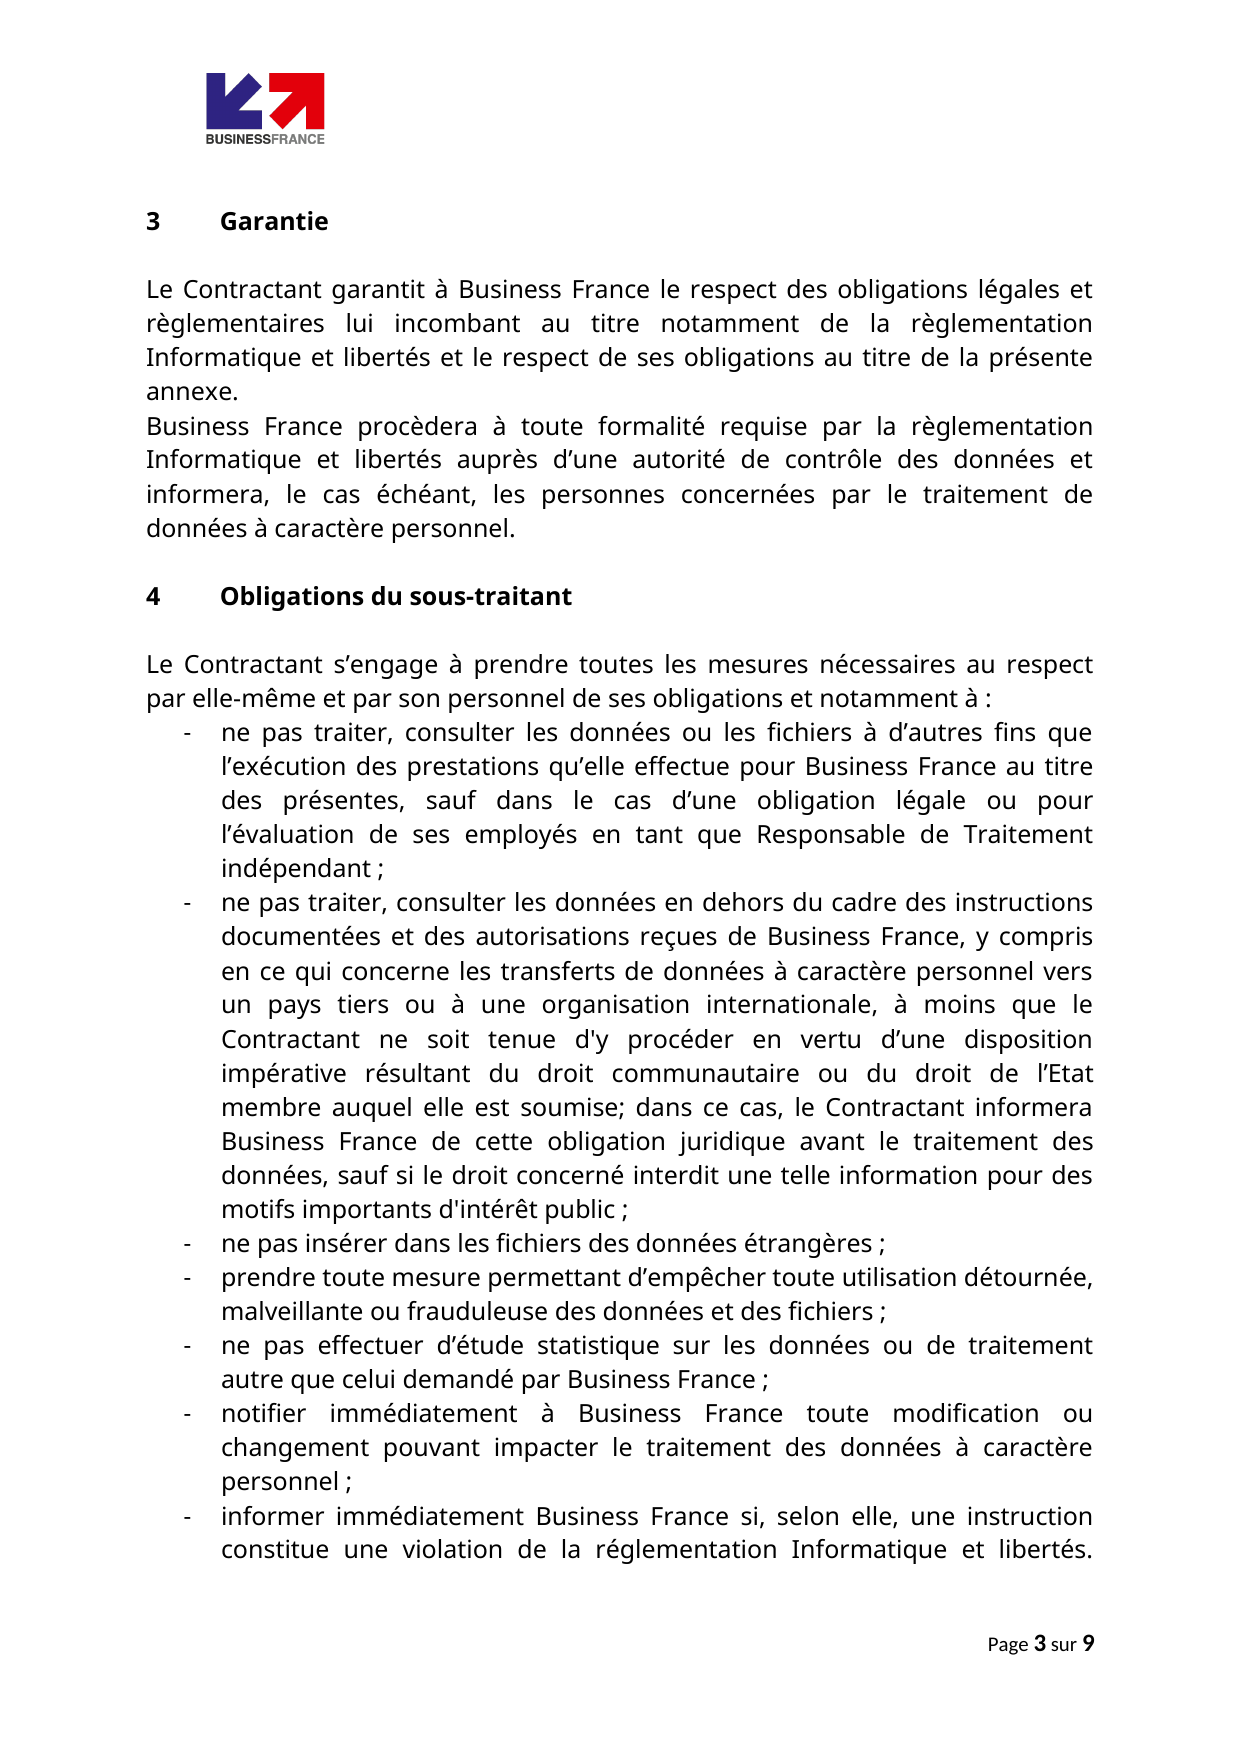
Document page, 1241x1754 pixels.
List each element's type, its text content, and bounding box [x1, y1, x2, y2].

list ne pas effectuer d’étude statistique sur les données ou de traitement autre que celui demandé par Business France ; [183, 1328, 1094, 1396]
picture [206, 73, 325, 144]
list ne pas insérer dans les fichiers des données étrangères ; [183, 1226, 1094, 1260]
text 3 Garantie [146, 204, 1094, 238]
list ne pas traiter, consulter les données en dehors du cadre des instructions documentées et des autorisations reçues de Business France, y compris en ce qui concerne les transferts de données à caractère personnel vers un pays tiers ou à une organisation internationale, à moins que le Contractant ne soit tenue d'y procéder en vertu d’une disposition impérative résultant du droit communautaire ou du droit de l’Etat membre auquel elle est soumise; dans ce cas, le Contractant informera Business France de cette obligation juridique avant le traitement des données, sauf si le droit concerné interdit une telle information pour des motifs importants d'intérêt public ; [183, 885, 1094, 1226]
list ne pas traiter, consulter les données ou les fichiers à d’autres fins que l’exécution des prestations qu’elle effectue pour Business France au titre des présentes, sauf dans le cas d’une obligation légale ou pour l’évaluation de ses employés en tant que Responsable de Traitement indépendant ; [183, 715, 1094, 885]
list prendre toute mesure permettant d’empêcher toute utilisation détournée, malveillante ou frauduleuse des données et des fichiers ; [183, 1260, 1094, 1328]
text Le Contractant garantit à Business France le respect des obligations légales et règlementaires lui incombant au titre notamment de la règlementation Informatique et libertés et le respect de ses obligations au titre de la présente annexe. [146, 272, 1094, 408]
text 4 Obligations du sous-traitant [146, 578, 1094, 612]
text Business France procèdera à toute formalité requise par la règlementation Informatique et libertés auprès d’une autorité de contrôle des données et informera, le cas échéant, les personnes concernées par le traitement de données à caractère personnel. [146, 408, 1094, 544]
list notifier immédiatement à Business France toute modification ou changement pouvant impacter le traitement des données à caractère personnel ; [183, 1396, 1094, 1498]
text Le Contractant s’engage à prendre toutes les mesures nécessaires au respect par elle-même et par son personnel de ses obligations et notamment à : [146, 647, 1094, 715]
